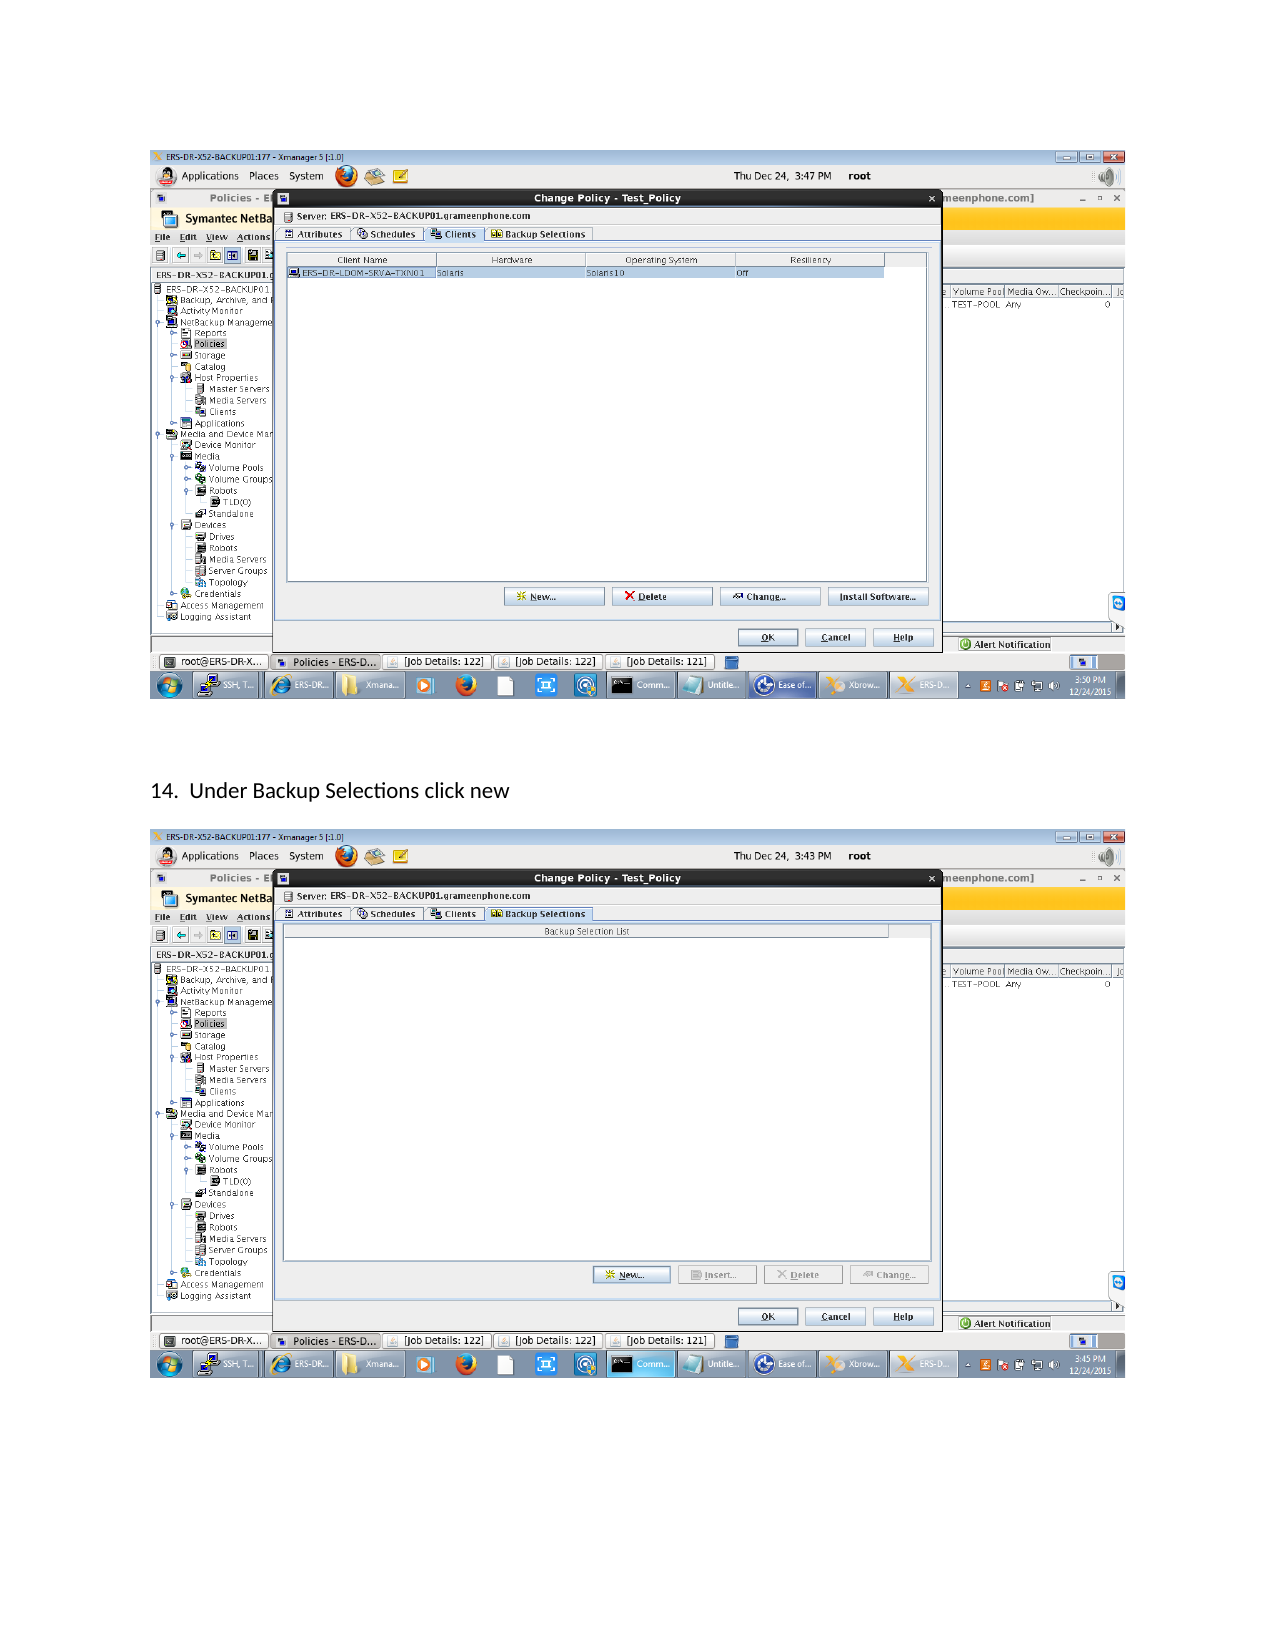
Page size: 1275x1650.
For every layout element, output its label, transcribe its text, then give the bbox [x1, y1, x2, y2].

picture [150, 150, 1125, 699]
text 14. Under Backup Selections click new [150, 776, 1125, 804]
picture [150, 829, 1125, 1378]
